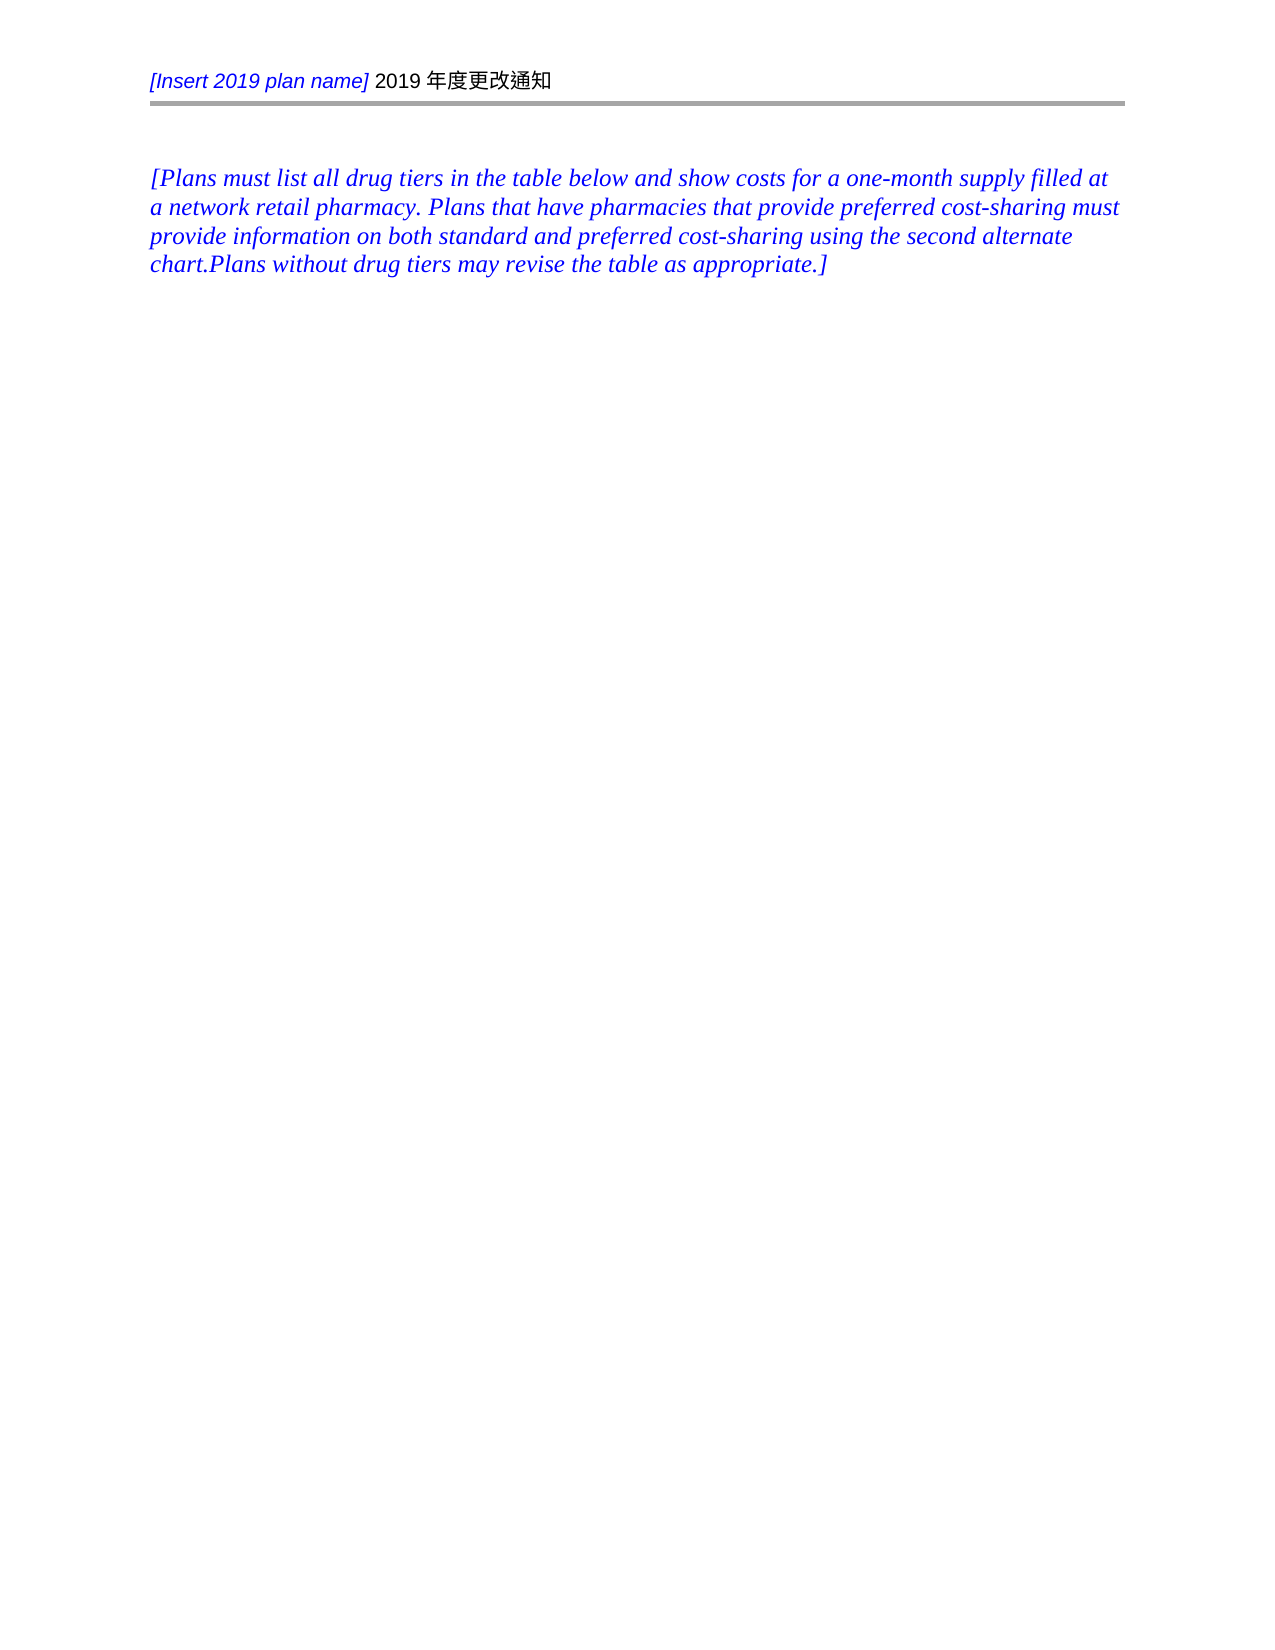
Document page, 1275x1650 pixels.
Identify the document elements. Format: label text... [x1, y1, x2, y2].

text [Plans must list all drug tiers in the table below and show costs for a one-month supply filled at a network retail pharmacy. Plans that have pharmacies that provide preferred cost-sharing must provide information on both standard and preferred cost-sharing using the second alternate chart.Plans without drug tiers may revise the table as appropriate.] [150, 163, 1125, 278]
